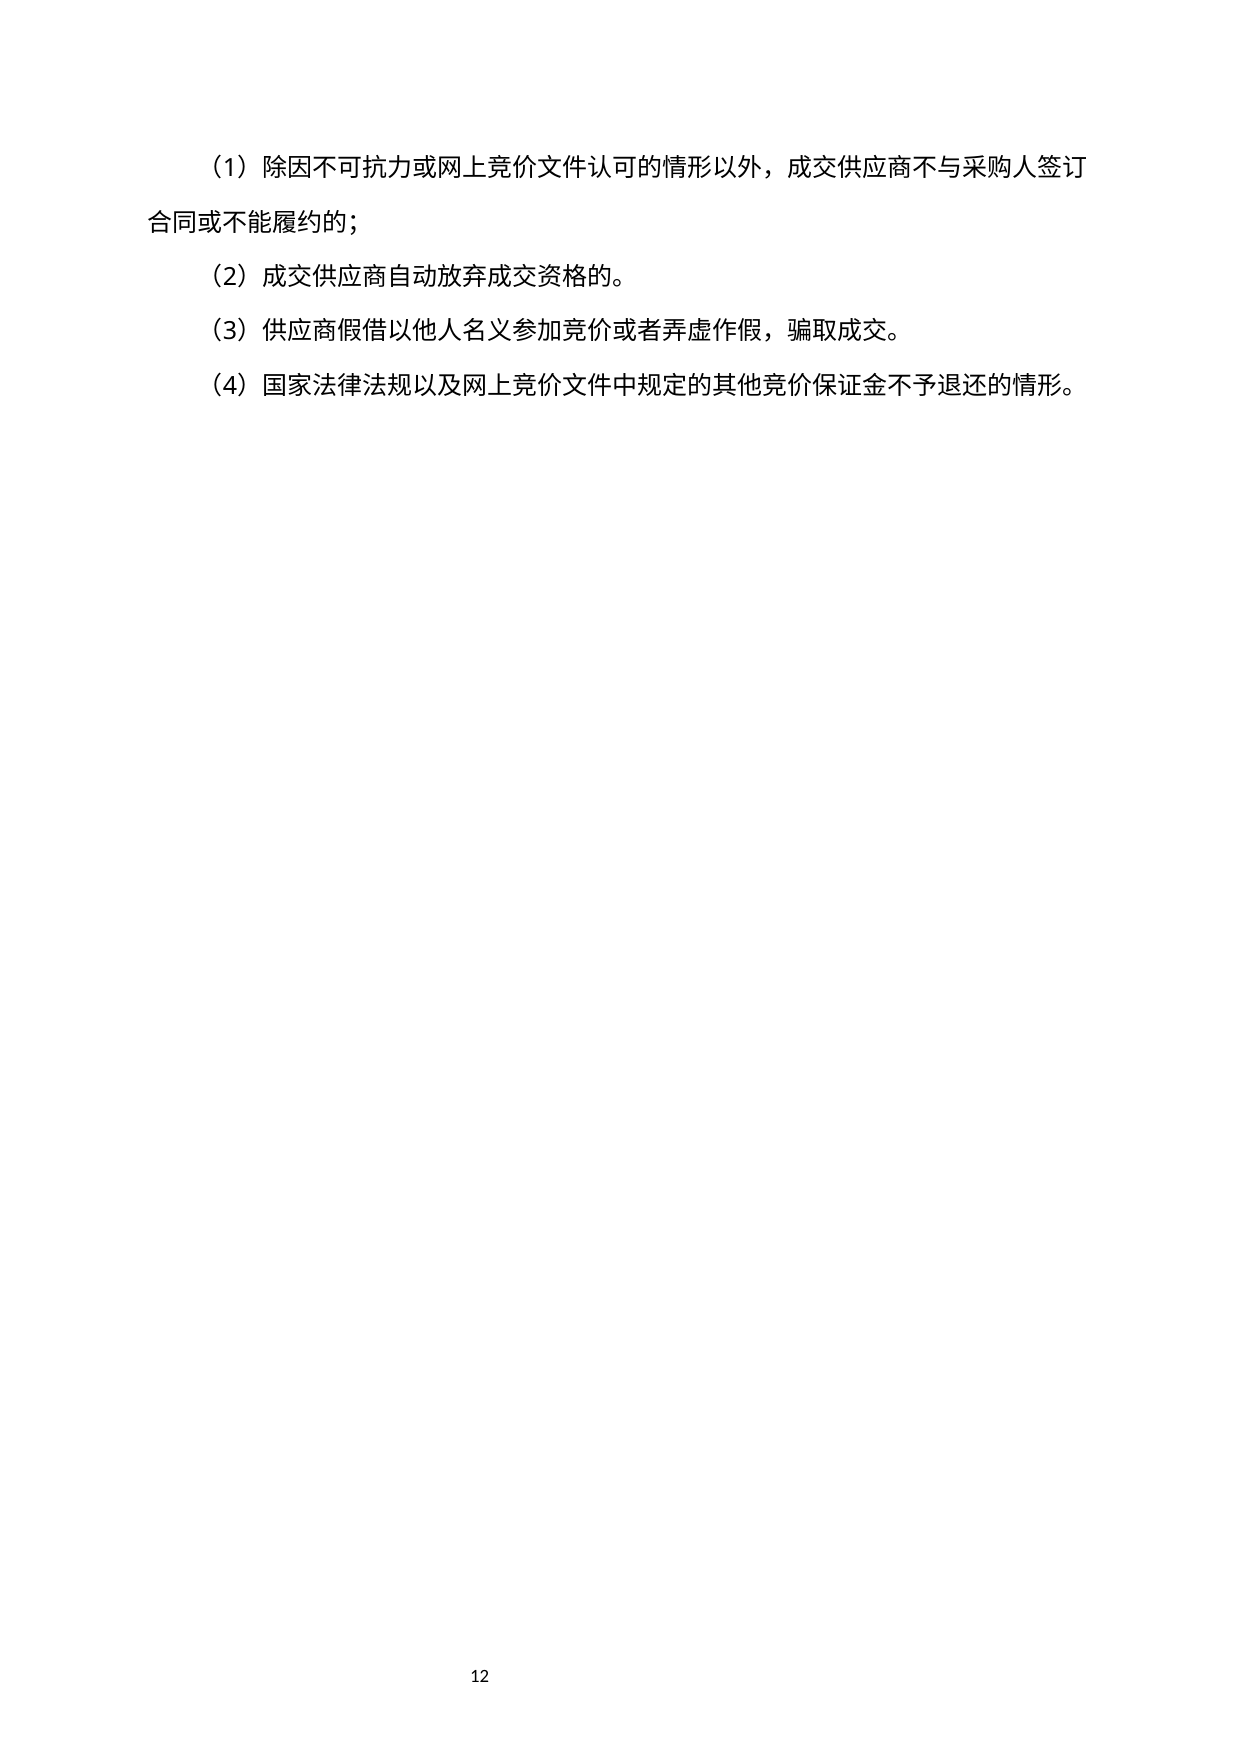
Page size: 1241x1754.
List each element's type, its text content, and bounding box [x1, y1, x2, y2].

text （1）除因不可抗力或网上竞价文件认可的情形以外，成交供应商不与采购人签订合同或不能履约的； [148, 148, 1093, 238]
text （3）供应商假借以他人名义参加竞价或者弄虚作假，骗取成交。 [148, 311, 1093, 347]
text （2）成交供应商自动放弃成交资格的。 [148, 256, 1093, 293]
text （4）国家法律法规以及网上竞价文件中规定的其他竞价保证金不予退还的情形。 [148, 365, 1093, 401]
